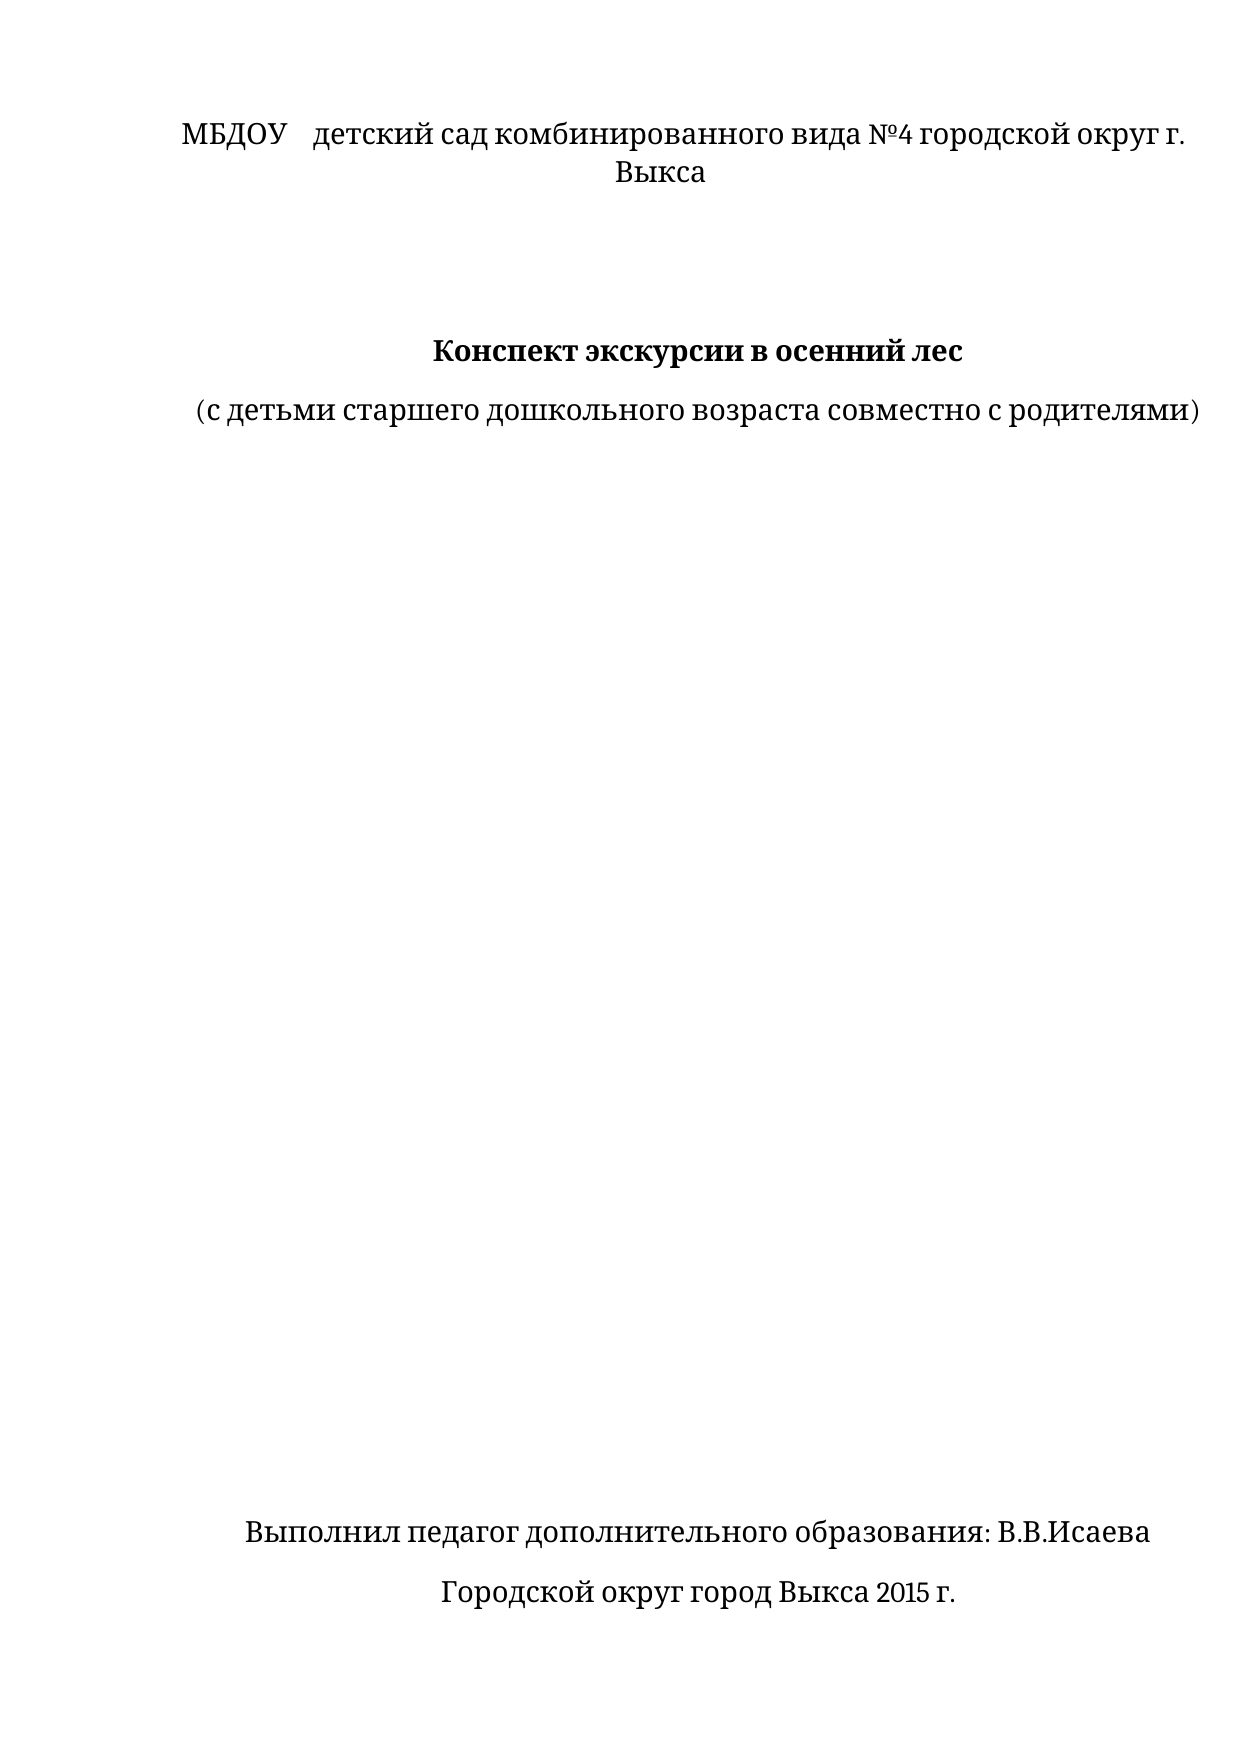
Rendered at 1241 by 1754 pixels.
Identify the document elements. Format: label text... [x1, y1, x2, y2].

text МБДОУ детский сад комбинированного вида №4 городской округ г. Выкса [102, 118, 1219, 190]
text (с детьми старшего дошкольного возраста совместно с родителями) [102, 394, 1219, 428]
text Выполнил педагог дополнительного образования: В.В.Исаева [102, 1517, 1219, 1550]
text Городской округ город Выкса 2015 г. [102, 1576, 1219, 1609]
text Конспект экскурсии в осенний лес [102, 335, 1219, 368]
